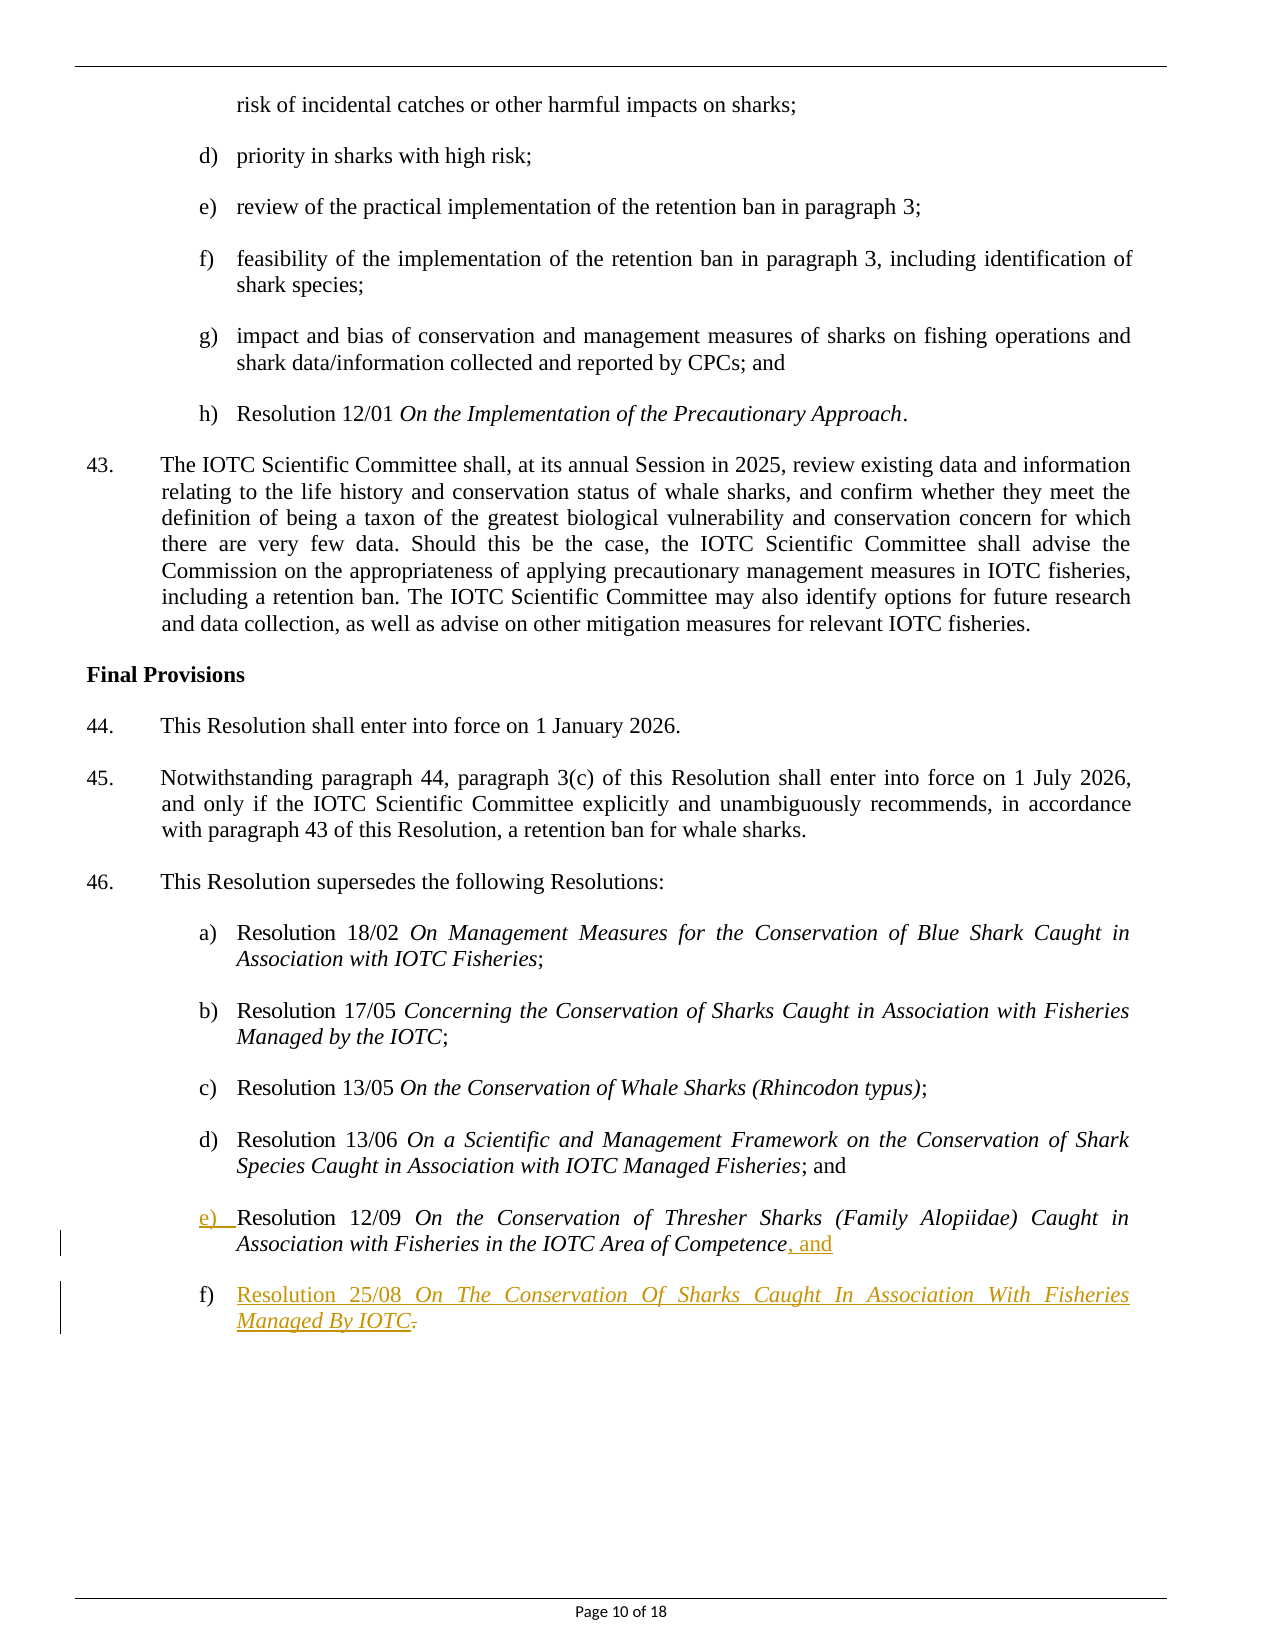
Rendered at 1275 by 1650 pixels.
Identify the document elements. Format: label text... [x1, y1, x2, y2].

subtitle Final Provisions [86, 661, 1133, 687]
list impact and bias of conservation and management measures of sharks on fishing operations and shark data/information collected and reported by CPCs; and [199, 322, 1133, 375]
list Resolution 12/01 On the Implementation of the Precautionary Approach. [199, 400, 1133, 426]
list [199, 91, 1133, 117]
list Resolution 13/05 On the Conservation of Whale Sharks (Rhincodon typus); [199, 1074, 1133, 1101]
list This Resolution supersedes the following Resolutions: [86, 868, 1133, 894]
list Resolution 12/09 On the Conservation of Thresher Sharks (Family Alopiidae) Caught in Association with Fisheries in the IOTC Area of Competence [199, 1203, 1133, 1256]
list feasibility of the implementation of the retention ban in paragraph 3, including identification of shark species; [199, 245, 1133, 297]
list priority in sharks with high risk; [199, 142, 1133, 168]
list Resolution 13/06 On a Scientific and Management Framework on the Conservation of Shark Species Caught in Association with IOTC Managed Fisheries; and [199, 1126, 1133, 1178]
list This Resolution shall enter into force on 1 January 2026. [86, 712, 1133, 739]
list The IOTC Scientific Committee shall, at its annual Session in 2025, review existing data and information relating to the life history and conservation status of whale sharks, and confirm whether they meet the definition of being a taxon of the greatest biological vulnerability and conservation concern for which there are very few data. Should this be the case, the IOTC Scientific Committee shall advise the Commission on the appropriateness of applying precautionary management measures in IOTC fisheries, including a retention ban. The IOTC Scientific Committee may also identify options for future research and data collection, as well as advise on other mitigation measures for relevant IOTC fisheries. [86, 451, 1133, 636]
list Notwithstanding paragraph 44, paragraph 3(c) of this Resolution shall enter into force on 1 July 2026, and only if the IOTC Scientific Committee explicitly and unambiguously recommends, in accordance with paragraph 43 of this Resolution, a retention ban for whale sharks. [86, 764, 1133, 843]
list Resolution 18/02 On Management Measures for the Conservation of Blue Shark Caught in Association with IOTC Fisheries; [199, 919, 1133, 972]
list Resolution 17/05 Concerning the Conservation of Sharks Caught in Association with Fisheries Managed by the IOTC; [199, 997, 1133, 1049]
list review of the practical implementation of the retention ban in paragraph 3; [199, 193, 1133, 220]
